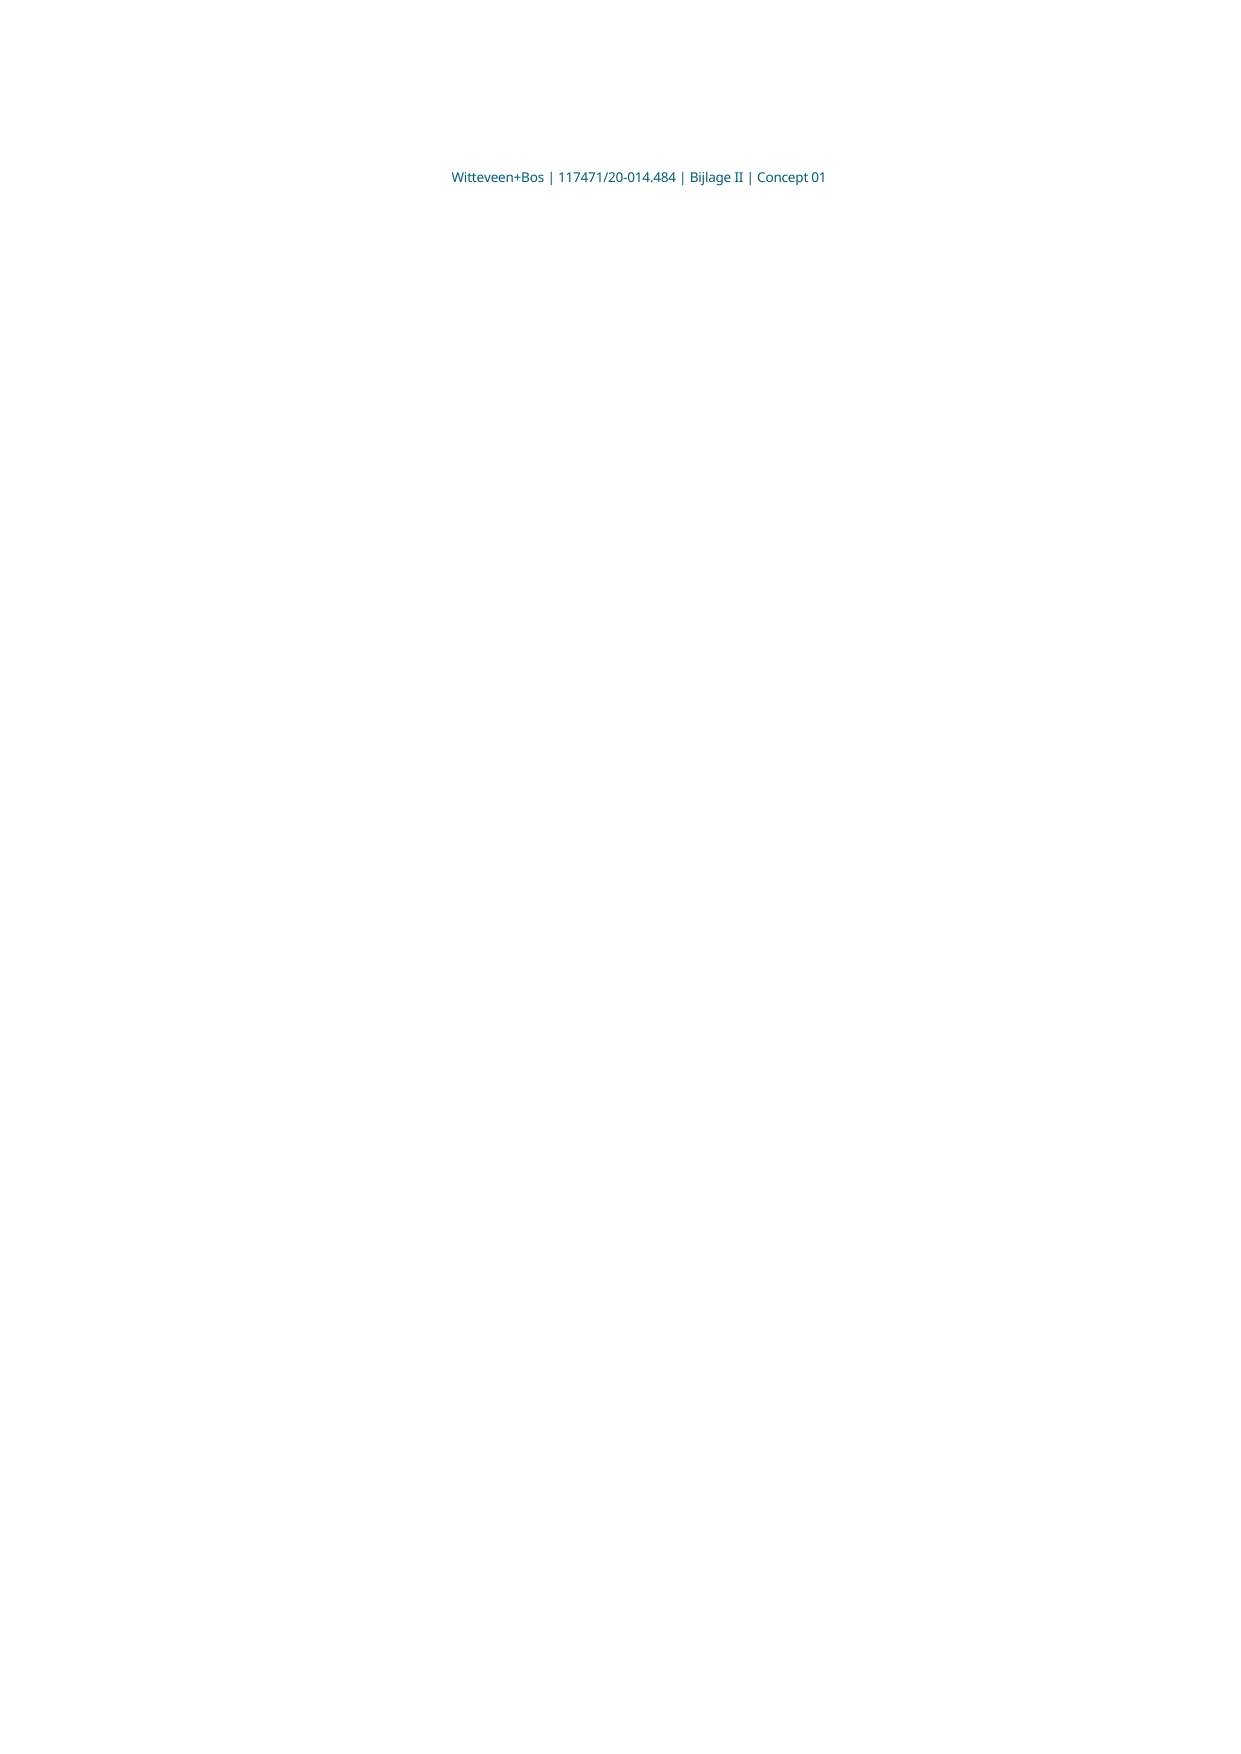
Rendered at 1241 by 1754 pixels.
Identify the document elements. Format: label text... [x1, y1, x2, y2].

picture [559, 172, 563, 182]
picture [788, 175, 794, 182]
picture [668, 172, 674, 180]
picture [522, 172, 529, 180]
picture [635, 172, 639, 182]
picture [580, 172, 587, 182]
picture [690, 172, 697, 182]
picture [716, 175, 722, 185]
picture [514, 174, 520, 181]
picture [796, 175, 803, 182]
picture [653, 172, 659, 180]
picture [642, 172, 648, 180]
text Witteveen+Bos | 117471/20-014.484 | Bijlage II | Concept 01 [451, 169, 1127, 187]
picture [467, 174, 472, 182]
picture [661, 172, 667, 182]
picture [566, 172, 570, 182]
picture [596, 172, 600, 182]
picture [491, 175, 497, 182]
picture [819, 172, 823, 182]
picture [766, 175, 772, 182]
